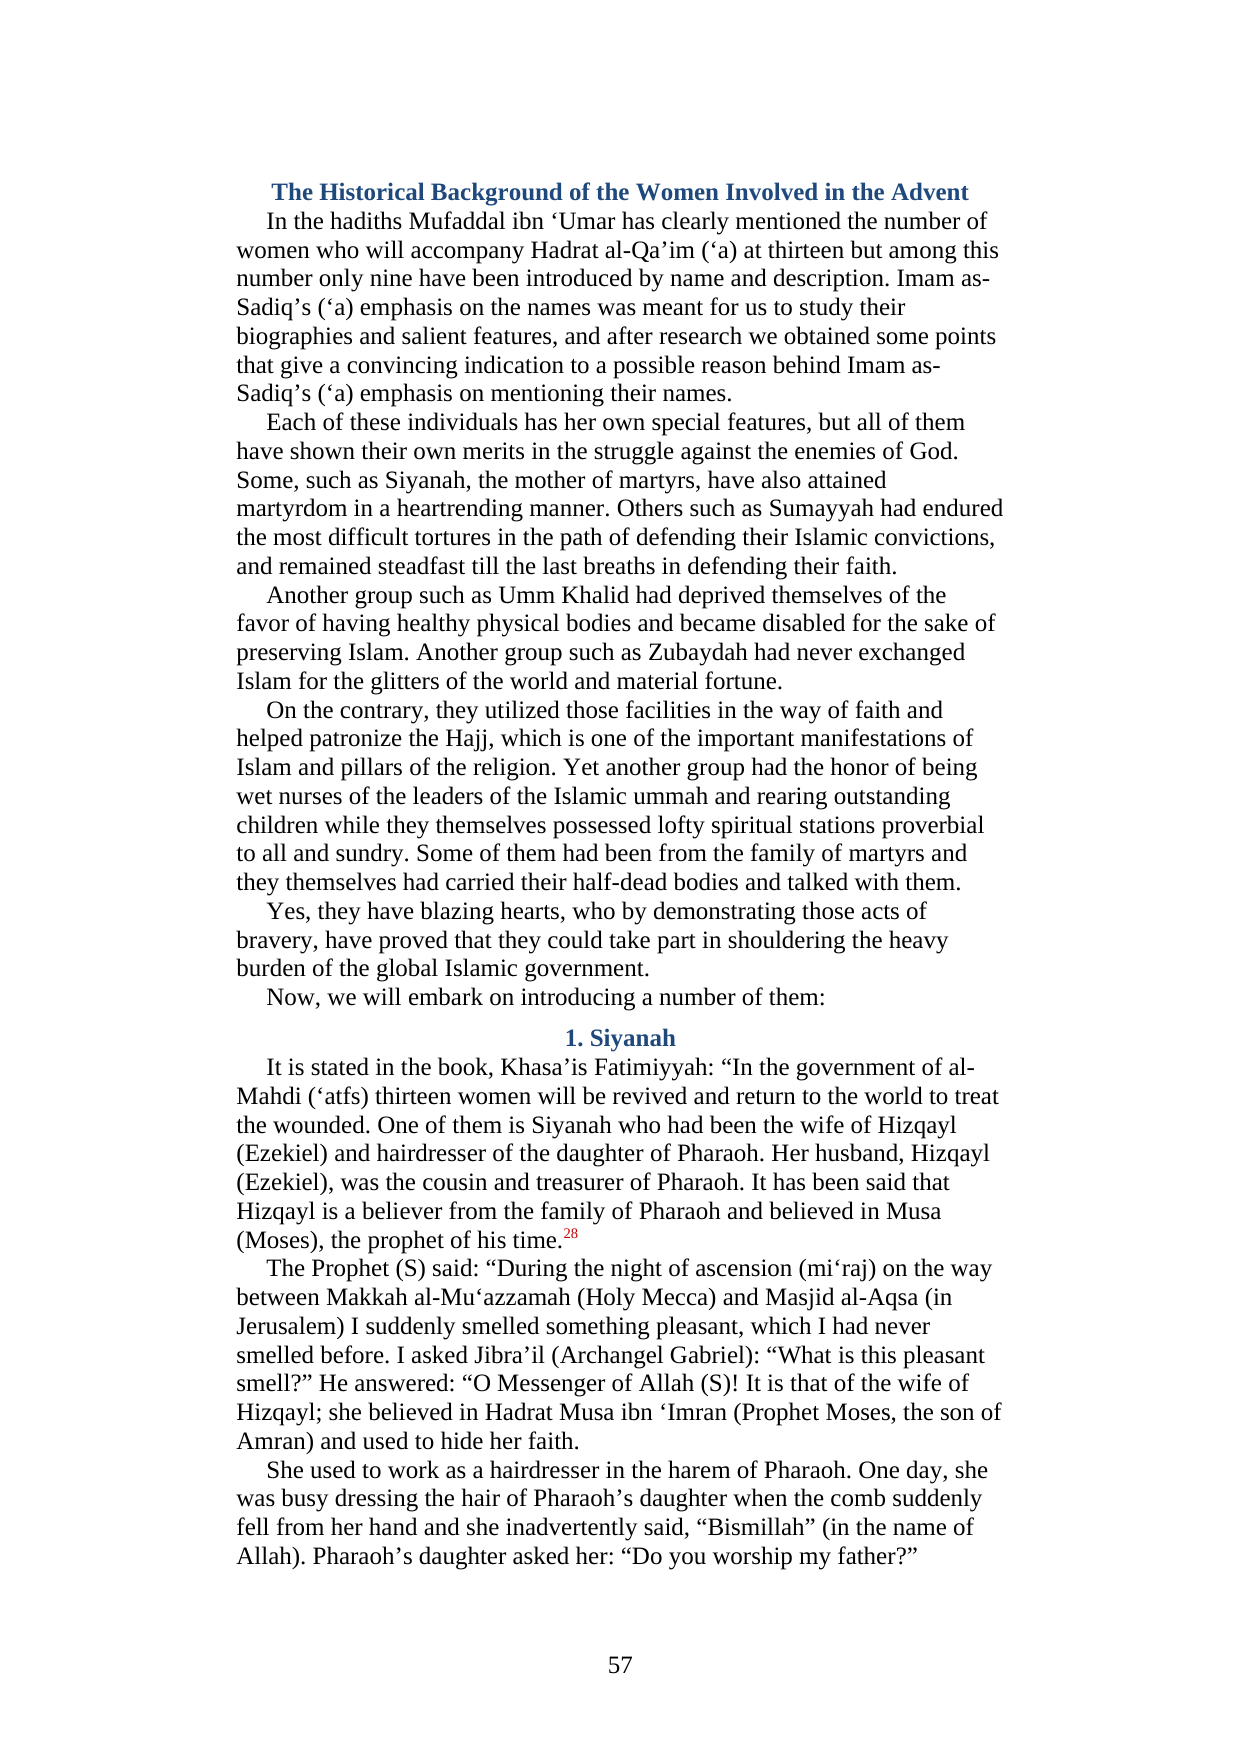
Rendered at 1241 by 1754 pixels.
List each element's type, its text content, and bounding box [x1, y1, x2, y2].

text She used to work as a hairdresser in the harem of Pharaoh. One day, she was busy dressing the hair of Pharaoh’s daughter when the comb suddenly fell from her hand and she inadvertently said, “Bismillah” (in the name of Allah). Pharaoh’s daughter asked her: “Do you worship my father?” [236, 1455, 1004, 1570]
text It is stated in the book, Khasa’is Fatimiyyah: “In the government of al-Mahdi (‘atfs) thirteen women will be revived and return to the world to treat the wounded. One of them is Siyanah who had been the wife of Hizqayl (Ezekiel) and hairdresser of the daughter of Pharaoh. Her husband, Hizqayl (Ezekiel), was the cousin and treasurer of Pharaoh. It has been said that Hizqayl is a believer from the family of Pharaoh and believed in Musa (Moses), the prophet of his time.28 [236, 1052, 1004, 1253]
text Now, we will embark on introducing a number of them: [236, 982, 1004, 1011]
subtitle The Historical Background of the Women Involved in the Advent [236, 177, 1004, 206]
text Each of these individuals has her own special features, but all of them have shown their own merits in the struggle against the enemies of God. Some, such as Siyanah, the mother of martyrs, have also attained martyrdom in a heartrending manner. Others such as Sumayyah had endured the most difficult tortures in the path of defending their Islamic convictions, and remained steadfast till the last breaths in defending their faith. [236, 407, 1004, 580]
text Yes, they have blazing hearts, who by demonstrating those acts of bravery, have proved that they could take part in shouldering the heavy burden of the global Islamic government. [236, 896, 1004, 982]
text On the contrary, they utilized those facilities in the way of faith and helped patronize the Hajj, which is one of the important manifestations of Islam and pillars of the religion. Yet another group had the honor of being wet nurses of the leaders of the Islamic ummah and rearing outstanding children while they themselves possessed lofty spiritual stations proverbial to all and sundry. Some of them had been from the family of martyrs and they themselves had carried their half-dead bodies and talked with them. [236, 695, 1004, 896]
text In the hadiths Mufaddal ibn ‘Umar has clearly mentioned the number of women who will accompany Hadrat al-Qa’im (‘a) at thirteen but among this number only nine have been introduced by name and description. Imam as-Sadiq’s (‘a) emphasis on the names was meant for us to study their biographies and salient features, and after research we obtained some points that give a convincing indication to a possible reason behind Imam as-Sadiq’s (‘a) emphasis on mentioning their names. [236, 206, 1004, 407]
subtitle 1. Siyanah [236, 1023, 1004, 1052]
text The Prophet (S) said: “During the night of ascension (mi‘raj) on the way between Makkah al-Mu‘azzamah (Holy Mecca) and Masjid al-Aqsa (in Jerusalem) I suddenly smelled something pleasant, which I had never smelled before. I asked Jibra’il (Archangel Gabriel): “What is this pleasant smell?” He answered: “O Messenger of Allah (S)! It is that of the wife of Hizqayl; she believed in Hadrat Musa ibn ‘Imran (Prophet Moses, the son of Amran) and used to hide her faith. [236, 1253, 1004, 1455]
text Another group such as Umm Khalid had deprived themselves of the favor of having healthy physical bodies and became disabled for the sake of preserving Islam. Another group such as Zubaydah had never exchanged Islam for the glitters of the world and material fortune. [236, 580, 1004, 695]
